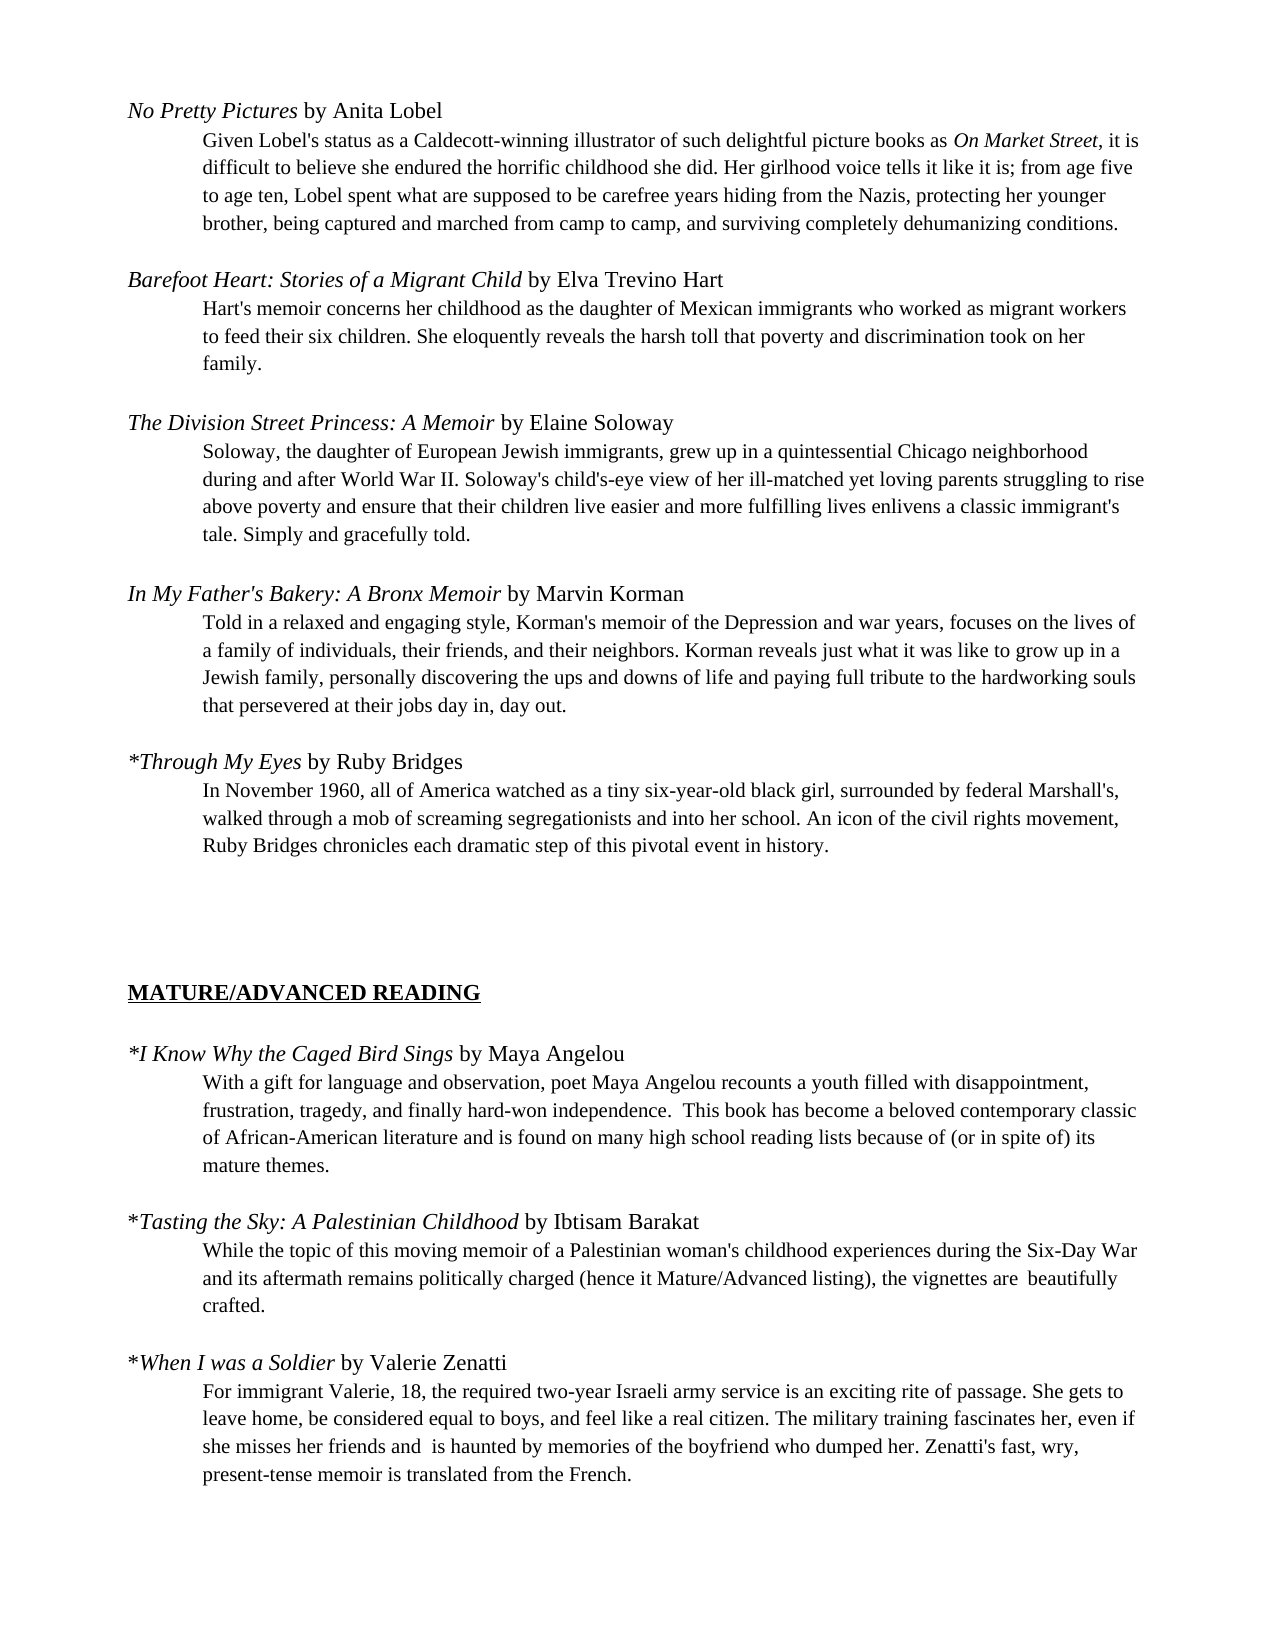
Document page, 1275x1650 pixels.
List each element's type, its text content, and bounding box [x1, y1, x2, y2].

text The Division Street Princess: A Memoir by Elaine Soloway [127, 409, 1147, 435]
text Barefoot Heart: Stories of a Migrant Child by Elva Trevino Hart [127, 266, 1147, 292]
text *Tasting the Sky: A Palestinian Childhood by Ibtisam Barakat [127, 1208, 1147, 1234]
text *I Know Why the Caged Bird Sings by Maya Angelou [127, 1040, 1147, 1066]
text No Pretty Pictures by Anita Lobel [127, 97, 1147, 124]
text For immigrant Valerie, 18, the required two-year Israeli army service is an exciting rite of passage. She gets to leave home, be considered equal to boys, and feel like a real citizen. The military training fascinates her, even if she misses her friends and is haunted by memories of the boyfriend who dumped her. Zenatti's fast, wry, present-tense memoir is translated from the French. [127, 1379, 1147, 1486]
text With a gift for language and observation, poet Maya Angelou recounts a youth filled with disappointment, frustration, tragedy, and finally hard-won independence. This book has become a beloved contemporary classic of African-American literature and is found on many high school reading lists because of (or in spite of) its mature themes. [127, 1070, 1147, 1177]
text While the topic of this moving memoir of a Palestinian woman's childhood experiences during the Six-Day War and its aftermath remains politically charged (hence it Mature/Advanced listing), the vignettes are beautifully crafted. [127, 1238, 1147, 1317]
text Given Lobel's status as a Caldecott-winning illustrator of such delightful picture books as On Market Street, it is difficult to believe she endured the horrific childhood she did. Her girlhood voice tells it like it is; from age five to age ten, Lobel spent what are supposed to be carefree years hiding from the Nazis, protecting her younger brother, being captured and marched from camp to camp, and surviving completely dehumanizing conditions. [127, 128, 1147, 234]
text Told in a relaxed and engaging style, Korman's memoir of the Depression and war years, focuses on the lives of a family of individuals, their friends, and their neighbors. Korman reveals just what it was like to grow up in a Jewish family, personally discovering the ups and downs of life and paying full tribute to the hardworking souls that persevered at their jobs day in, day out. [127, 610, 1147, 717]
text In November 1960, all of America watched as a tiny six-year-old black girl, surrounded by federal Marshall's, walked through a mob of screaming segregationists and into her school. An icon of the civil rights movement, Ruby Bridges chronicles each dramatic step of this pivotal event in history. [127, 778, 1147, 857]
text MATURE/ADVANCED READING [127, 979, 1147, 1006]
text *Through My Eyes by Ruby Bridges [127, 748, 1147, 774]
text *When I was a Soldier by Valerie Zenatti [127, 1348, 1147, 1375]
text In My Father's Bakery: A Bronx Memoir by Marvin Korman [127, 580, 1147, 606]
text Soloway, the daughter of European Jewish immigrants, grew up in a quintessential Chicago neighborhood during and after World War II. Soloway's child's-eye view of her ill-matched yet loving parents struggling to rise above poverty and ensure that their children live easier and more fulfilling lives enlivens a classic immigrant's tale. Simply and gracefully told. [127, 439, 1147, 546]
text Hart's memoir concerns her childhood as the daughter of Mexican immigrants who worked as migrant workers to feed their six children. She eloquently reveals the harsh toll that poverty and discrimination took on her family. [127, 296, 1147, 375]
